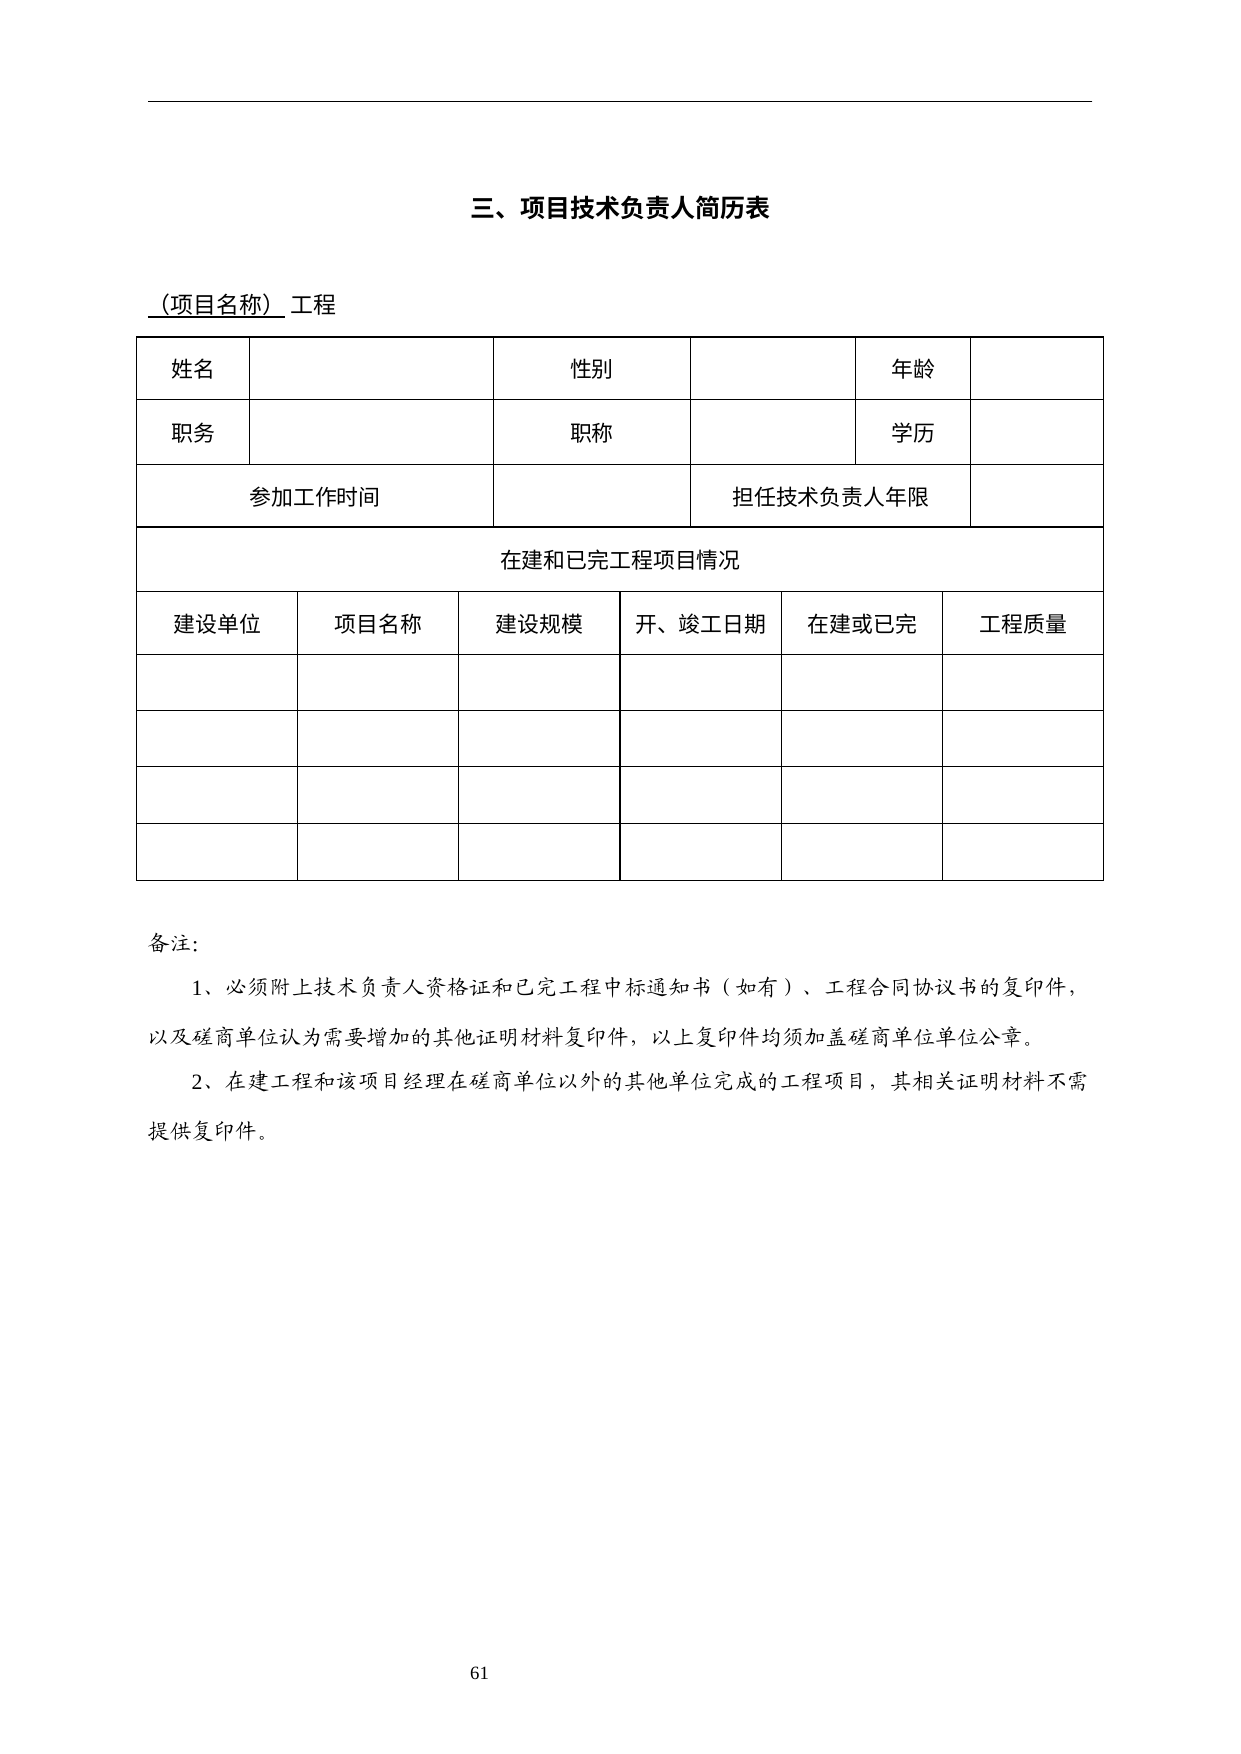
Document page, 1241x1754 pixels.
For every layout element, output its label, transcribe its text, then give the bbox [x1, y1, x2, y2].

text 1、必须附上技术负责人资格证和已完工程中标通知书（如有）、工程合同协议书的复印件，以及磋商单位认为需要增加的其他证明材料复印件，以上复印件均须加盖磋商单位单位公章。 [148, 971, 1092, 1052]
table_cell 职务 [137, 400, 249, 464]
table_cell [494, 465, 690, 526]
table_header 性别 [494, 338, 690, 399]
table_cell [971, 465, 1103, 526]
table_cell 担任技术负责人年限 [691, 465, 970, 526]
table_cell [971, 400, 1103, 464]
table_cell [943, 767, 1103, 822]
table_cell [691, 400, 855, 464]
table_header 姓名 [137, 338, 249, 399]
table_header 年龄 [856, 338, 970, 399]
table_cell [459, 824, 619, 880]
table_cell 工程质量 [943, 592, 1103, 653]
table_cell [943, 655, 1103, 710]
table_cell [621, 655, 781, 710]
table_header [971, 338, 1103, 399]
table_cell [621, 711, 781, 766]
table_cell [250, 400, 493, 464]
text （项目名称） 工程 [148, 271, 1092, 336]
table_cell 职称 [494, 400, 690, 464]
text 备注： [148, 926, 1092, 958]
text 2、在建工程和该项目经理在磋商单位以外的其他单位完成的工程项目，其相关证明材料不需提供复印件。 [148, 1064, 1092, 1146]
table_cell [459, 711, 619, 766]
table_cell [137, 711, 297, 766]
table_cell 开、竣工日期 [621, 592, 781, 653]
table_cell 在建和已完工程项目情况 [137, 528, 1103, 591]
table_cell [459, 767, 619, 822]
table_cell [298, 824, 458, 880]
table_cell 项目名称 [298, 592, 458, 653]
table_cell [782, 655, 942, 710]
table_cell [137, 767, 297, 822]
text 三、项目技术负责人简历表 [148, 174, 1092, 239]
table_cell [298, 655, 458, 710]
table_cell 建设规模 [459, 592, 619, 653]
table_cell [943, 824, 1103, 880]
table_cell [621, 767, 781, 822]
table_cell [137, 655, 297, 710]
table_cell [137, 824, 297, 880]
table_cell [782, 767, 942, 822]
table_cell 建设单位 [137, 592, 297, 653]
table_cell [782, 824, 942, 880]
table_cell [298, 767, 458, 822]
table_cell [782, 711, 942, 766]
table_header [250, 338, 493, 399]
table_cell [298, 711, 458, 766]
table_cell 在建或已完 [782, 592, 942, 653]
table_cell 参加工作时间 [137, 465, 493, 526]
table_cell 学历 [856, 400, 970, 464]
table_cell [459, 655, 619, 710]
table_cell [943, 711, 1103, 766]
table_header [691, 338, 855, 399]
table_cell [621, 824, 781, 880]
